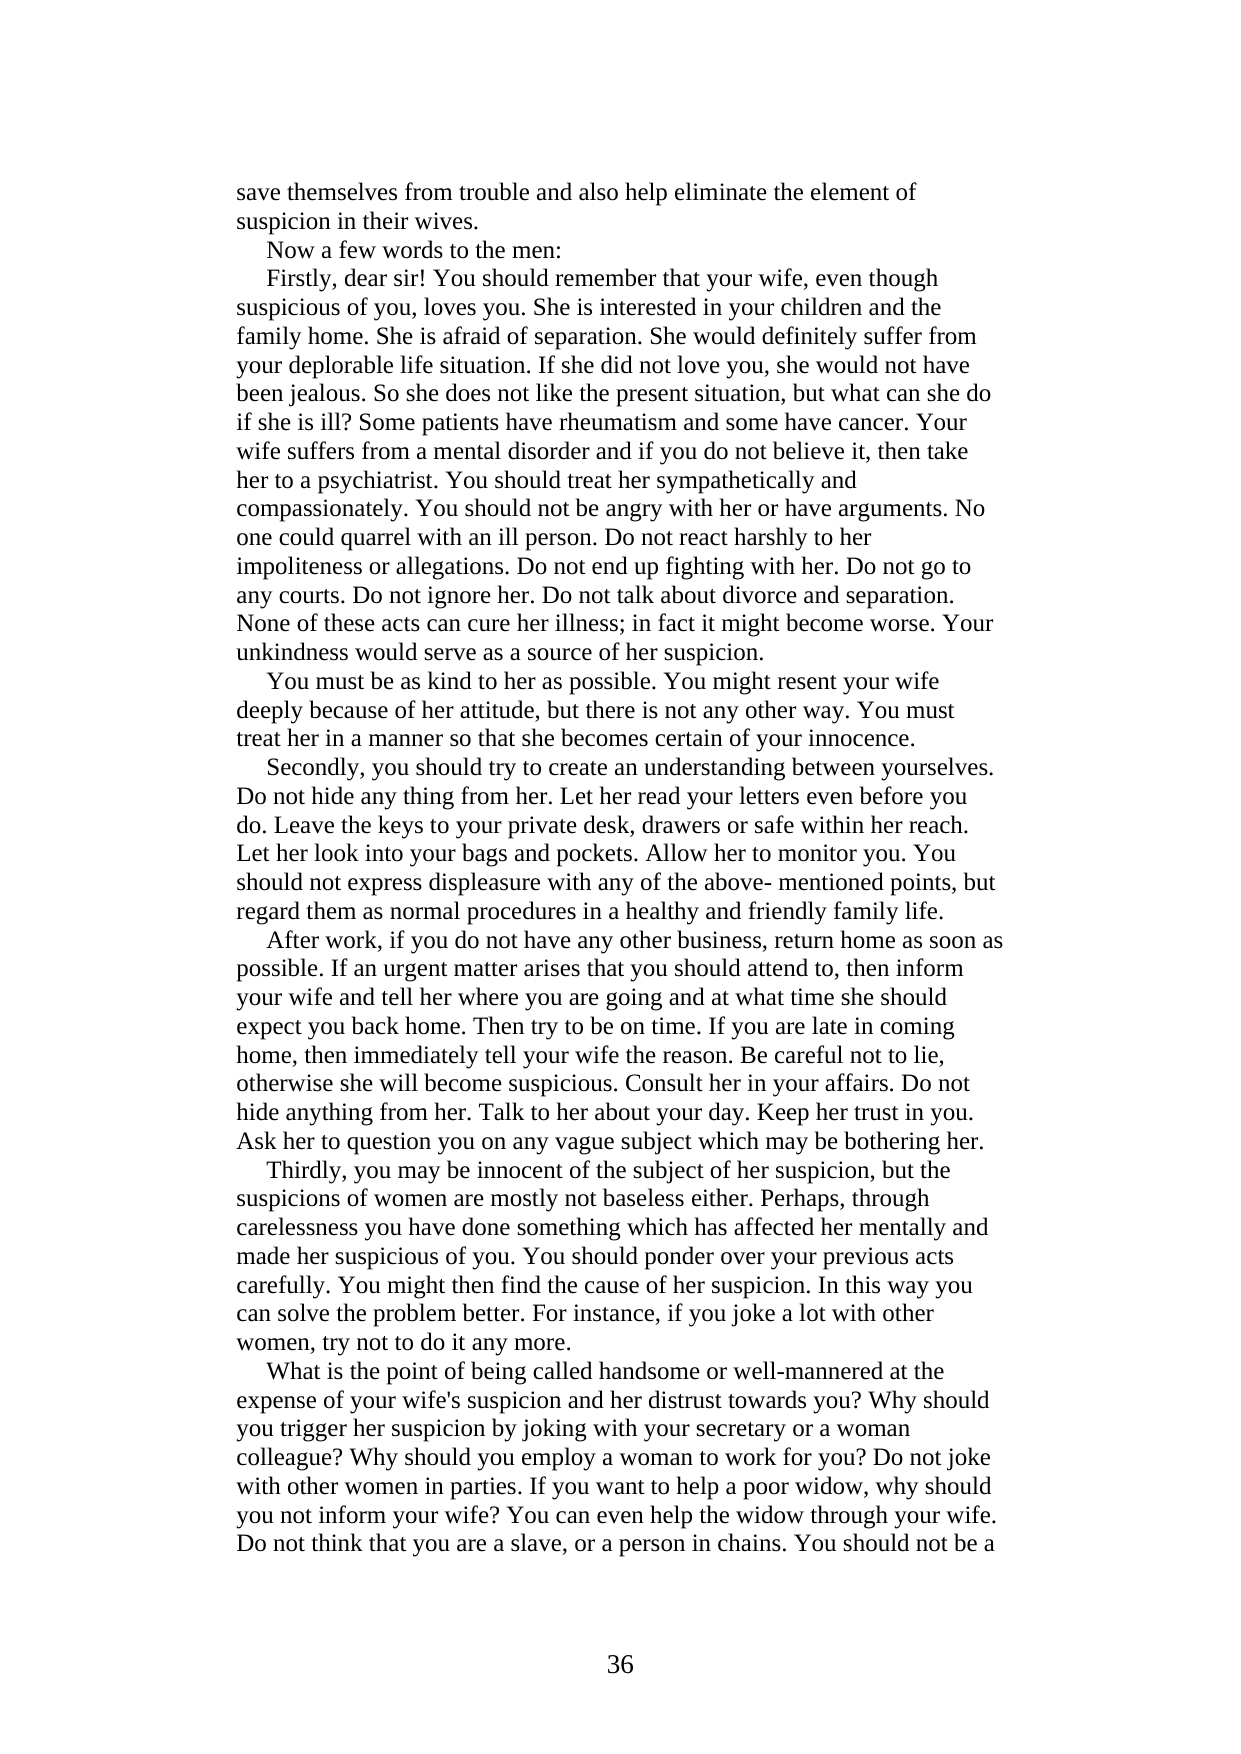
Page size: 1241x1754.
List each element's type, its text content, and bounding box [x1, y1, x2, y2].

text You must be as kind to her as possible. You might resent your wife deeply because of her attitude, but there is not any other way. You must treat her in a manner so that she becomes certain of your innocence. [236, 666, 1004, 752]
text Firstly, dear sir! You should remember that your wife, even though suspicious of you, loves you. She is interested in your children and the family home. She is afraid of separation. She would definitely suffer from your deplorable life situation. If she did not love you, she would not have been jealous. So she does not like the present situation, but what can she do if she is ill? Some patients have rheumatism and some have cancer. Your wife suffers from a mental disorder and if you do not believe it, then take her to a psychiatrist. You should treat her sympathetically and compassionately. You should not be angry with her or have arguments. No one could quarrel with an ill person. Do not react harshly to her impoliteness or allegations. Do not end up fighting with her. Do not go to any courts. Do not ignore her. Do not talk about divorce and separation. None of these acts can cure her illness; in fact it might become worse. Your unkindness would serve as a source of her suspicion. [236, 263, 1004, 666]
text Thirdly, you may be innocent of the subject of her suspicion, but the suspicions of women are mostly not baseless either. Perhaps, through carelessness you have done something which has affected her mentally and made her suspicious of you. You should ponder over your previous acts carefully. You might then find the cause of her suspicion. In this way you can solve the problem better. For instance, if you joke a lot with other women, try not to do it any more. [236, 1155, 1004, 1356]
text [236, 1356, 1004, 1557]
text Secondly, you should try to create an understanding between yourselves. Do not hide any thing from her. Let her read your letters even before you do. Leave the keys to your private desk, drawers or safe within her reach. Let her look into your bags and pockets. Allow her to monitor you. You should not express displeasure with any of the above- mentioned points, but regard them as normal procedures in a healthy and friendly family life. [236, 752, 1004, 925]
text Now a few words to the men: [236, 235, 1004, 263]
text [236, 177, 1004, 235]
text After work, if you do not have any other business, return home as soon as possible. If an urgent matter arises that you should attend to, then inform your wife and tell her where you are going and at what time she should expect you back home. Then try to be on time. If you are late in coming home, then immediately tell your wife the reason. Be careful not to lie, otherwise she will become suspicious. Consult her in your affairs. Do not hide anything from her. Talk to her about your day. Keep her trust in you. Ask her to question you on any vague subject which may be bothering her. [236, 925, 1004, 1155]
